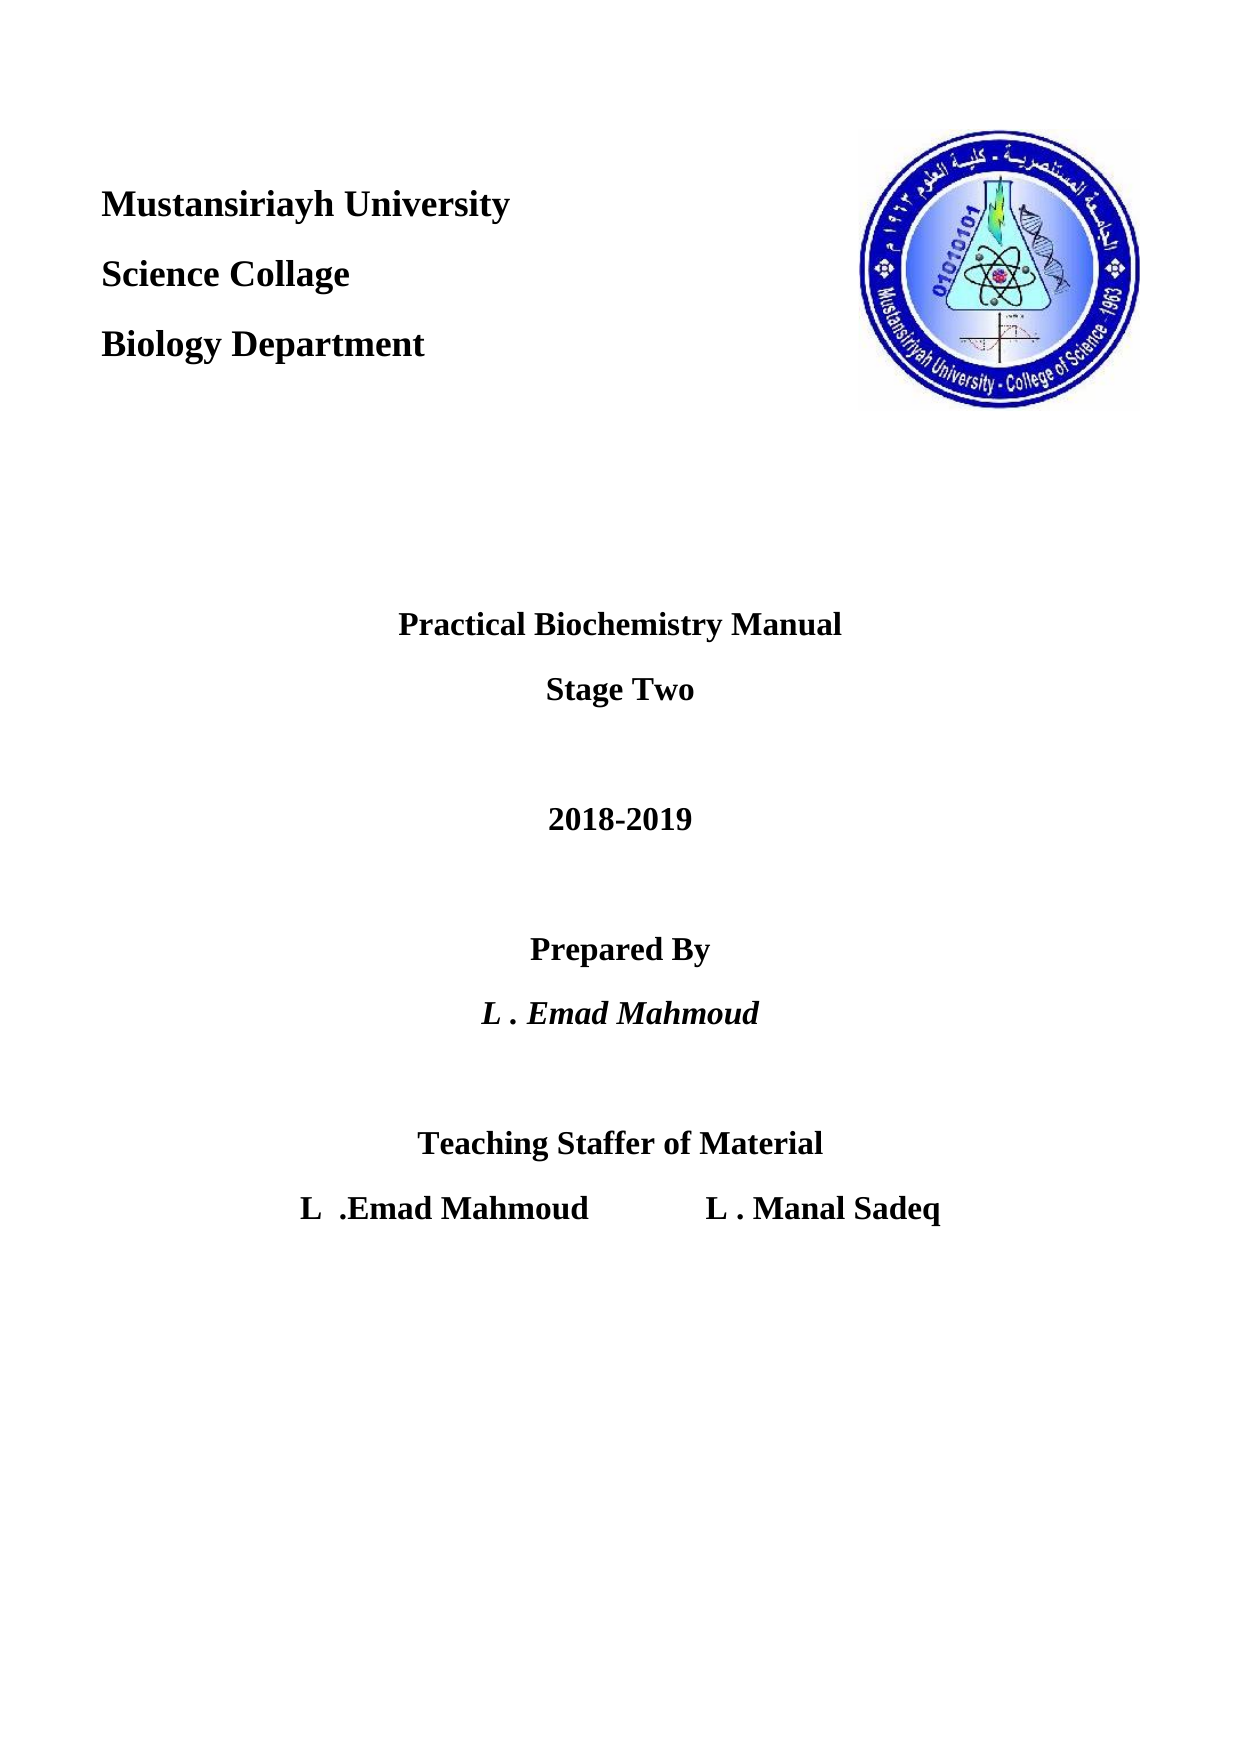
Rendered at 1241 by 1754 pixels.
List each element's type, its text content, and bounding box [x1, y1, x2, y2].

text L .Emad Mahmoud L . Manal Sadeq [187, 1188, 1053, 1227]
text Practical Biochemistry Manual [187, 604, 1053, 643]
picture [858, 129, 1140, 411]
text 2018-2019 [187, 799, 1053, 837]
text Teaching Staffer of Material [187, 1123, 1053, 1162]
text Prepared By [187, 929, 1053, 967]
text L . Emad Mahmoud [187, 994, 1053, 1032]
text Stage Two [187, 669, 1053, 707]
